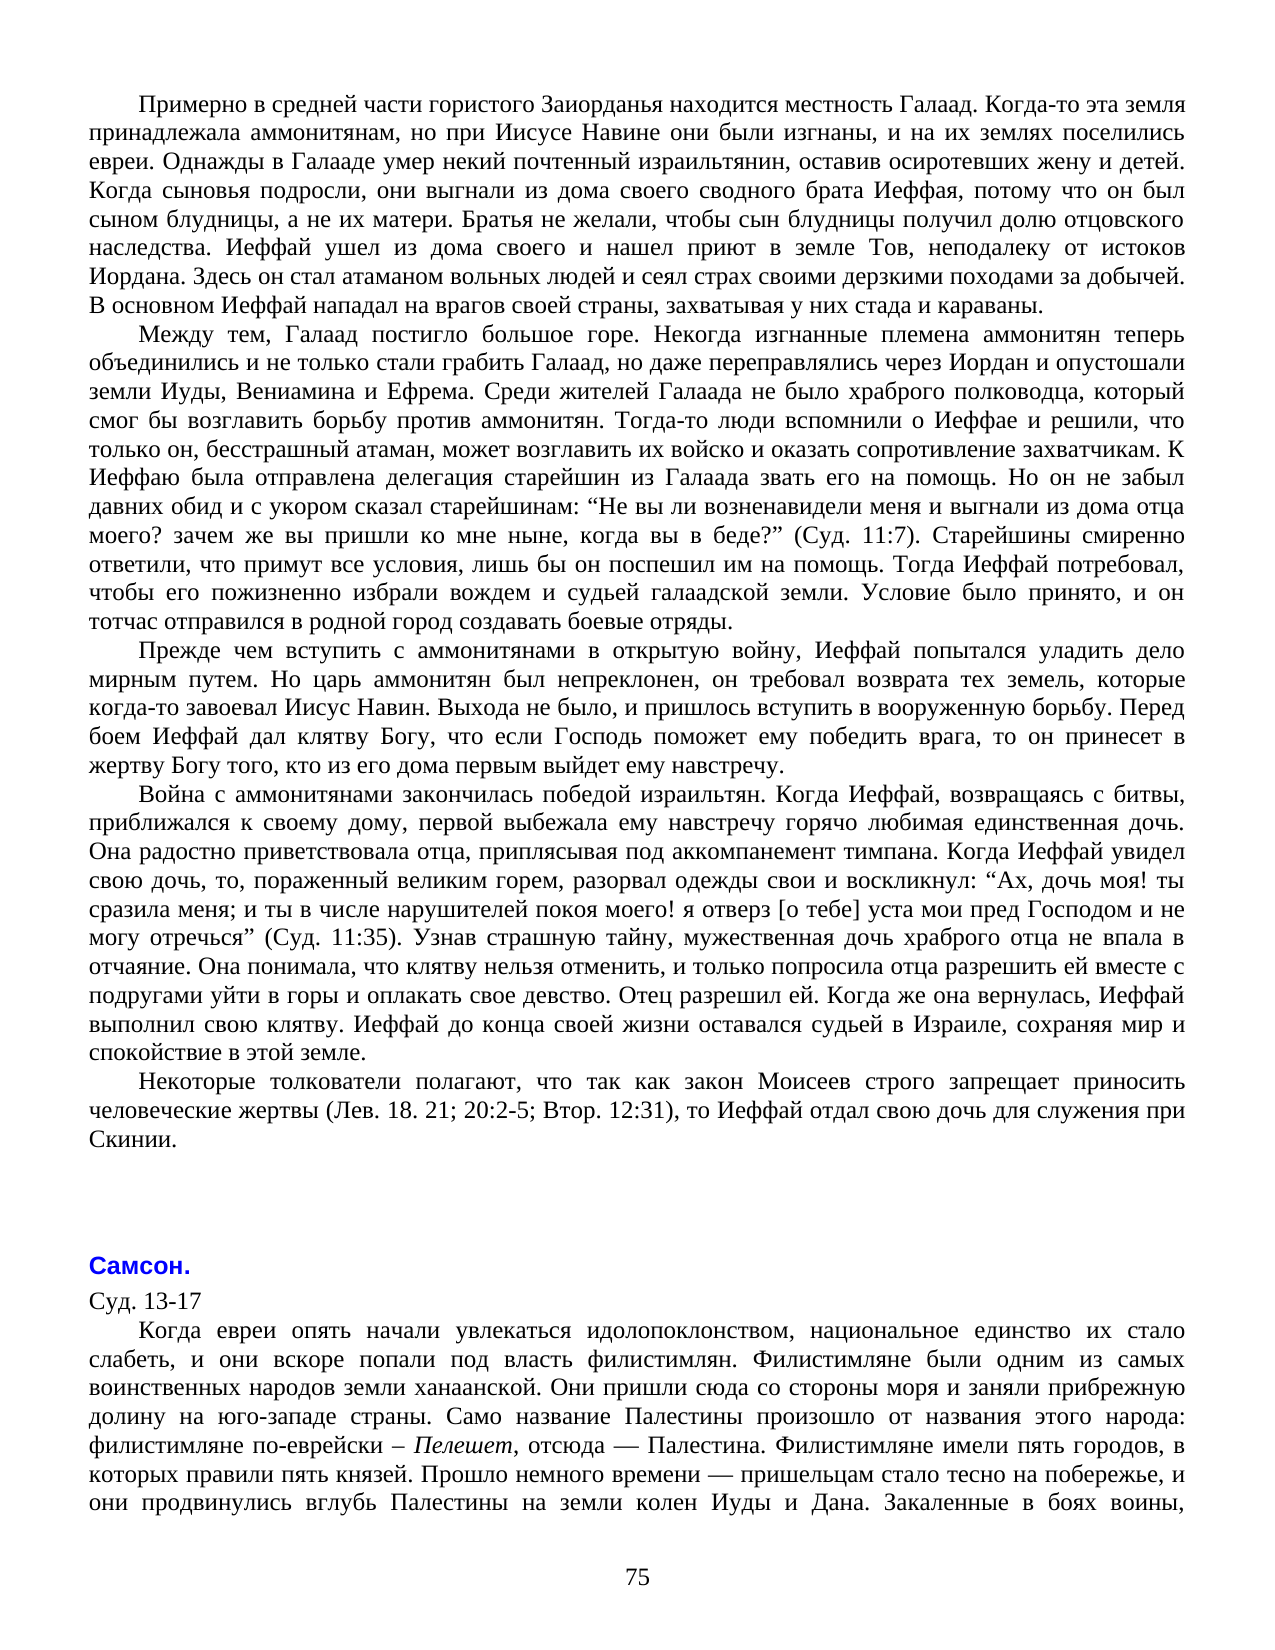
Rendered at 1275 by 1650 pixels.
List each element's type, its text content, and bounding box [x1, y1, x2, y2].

text Война с аммонитянами закончилась победой израильтян. Когда Иеффай, возвращаясь с битвы, приближался к своему дому, первой выбежала ему навстречу горячо любимая единственная дочь. Она радостно приветствовала отца, приплясывая под аккомпанемент тимпана. Когда Иеффай увидел свою дочь, то, пораженный великим горем, разорвал одежды свои и воскликнул: “Ах, дочь моя! ты сразила меня; и ты в числе нарушителей покоя моего! я отверз [о тебе] уста мои пред Господом и не могу отречься” (Суд. 11:35). Узнав страшную тайну, мужественная дочь храброго отца не впала в отчаяние. Она понимала, что клятву нельзя отменить, и только попросила отца разрешить ей вместе с подругами уйти в горы и оплакать свое девство. Отец разрешил ей. Когда же она вернулась, Иеффай выполнил свою клятву. Иеффай до конца своей жизни оставался судьей в Израиле, сохраняя мир и спокойствие в этой земле. [89, 779, 1186, 1066]
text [89, 1315, 1186, 1516]
subtitle Самсон. [89, 1251, 1186, 1280]
text Прежде чем вступить с аммонитянами в открытую войну, Иеффай попытался уладить дело мирным путем. Но царь аммонитян был непреклонен, он требовал возврата тех земель, которые когда-то завоевал Иисус Навин. Выхода не было, и пришлось вступить в вооруженную борьбу. Перед боем Иеффай дал клятву Богу, что если Господь поможет ему победить врага, то он принесет в жертву Богу того, кто из его дома первым выйдет ему навстречу. [89, 635, 1186, 779]
text Примерно в средней части гористого Заиорданья находится местность Галаад. Когда-то эта земля принадлежала аммонитянам, но при Иисусе Навине они были изгнаны, и на их землях поселились евреи. Однажды в Галааде умер некий почтенный израильтянин, оставив осиротевших жену и детей. Когда сыновья подросли, они выгнали из дома своего сводного брата Иеффая, потому что он был сыном блудницы, а не их матери. Братья не желали, чтобы сын блудницы получил долю отцовского наследства. Иеффай ушел из дома своего и нашел приют в земле Тов, неподалеку от истоков Иордана. Здесь он стал атаманом вольных людей и сеял страх своими дерзкими походами за добычей. В основном Иеффай нападал на врагов своей страны, захватывая у них стада и караваны. [89, 89, 1186, 319]
text Некоторые толкователи полагают, что так как закон Моисеев строго запрещает приносить человеческие жертвы (Лев. 18. 21; 20:2-5; Втор. 12:31), то Иеффай отдал свою дочь для служения при Скинии. [89, 1066, 1186, 1152]
text Суд. 13-17 [89, 1286, 1186, 1315]
text Между тем, Галаад постигло большое горе. Некогда изгнанные племена аммонитян теперь объединились и не только стали грабить Галаад, но даже переправлялись через Иордан и опустошали земли Иуды, Вениамина и Ефрема. Среди жителей Галаада не было храброго полководца, который смог бы возглавить борьбу против аммонитян. Тогда-то люди вспомнили о Иеффае и решили, что только он, бесстрашный атаман, может возглавить их войско и оказать сопротивление захватчикам. К Иеффаю была отправлена делегация старейшин из Галаада звать его на помощь. Но он не забыл давних обид и с укором сказал старейшинам: “Не вы ли возненавидели меня и выгнали из дома отца моего? зачем же вы пришли ко мне ныне, когда вы в беде?” (Суд. 11:7). Старейшины смиренно ответили, что примут все условия, лишь бы он поспешил им на помощь. Тогда Иеффай потребовал, чтобы его пожизненно избрали вождем и судьей галаадской земли. Условие было принято, и он тотчас отправился в родной город создавать боевые отряды. [89, 319, 1186, 635]
